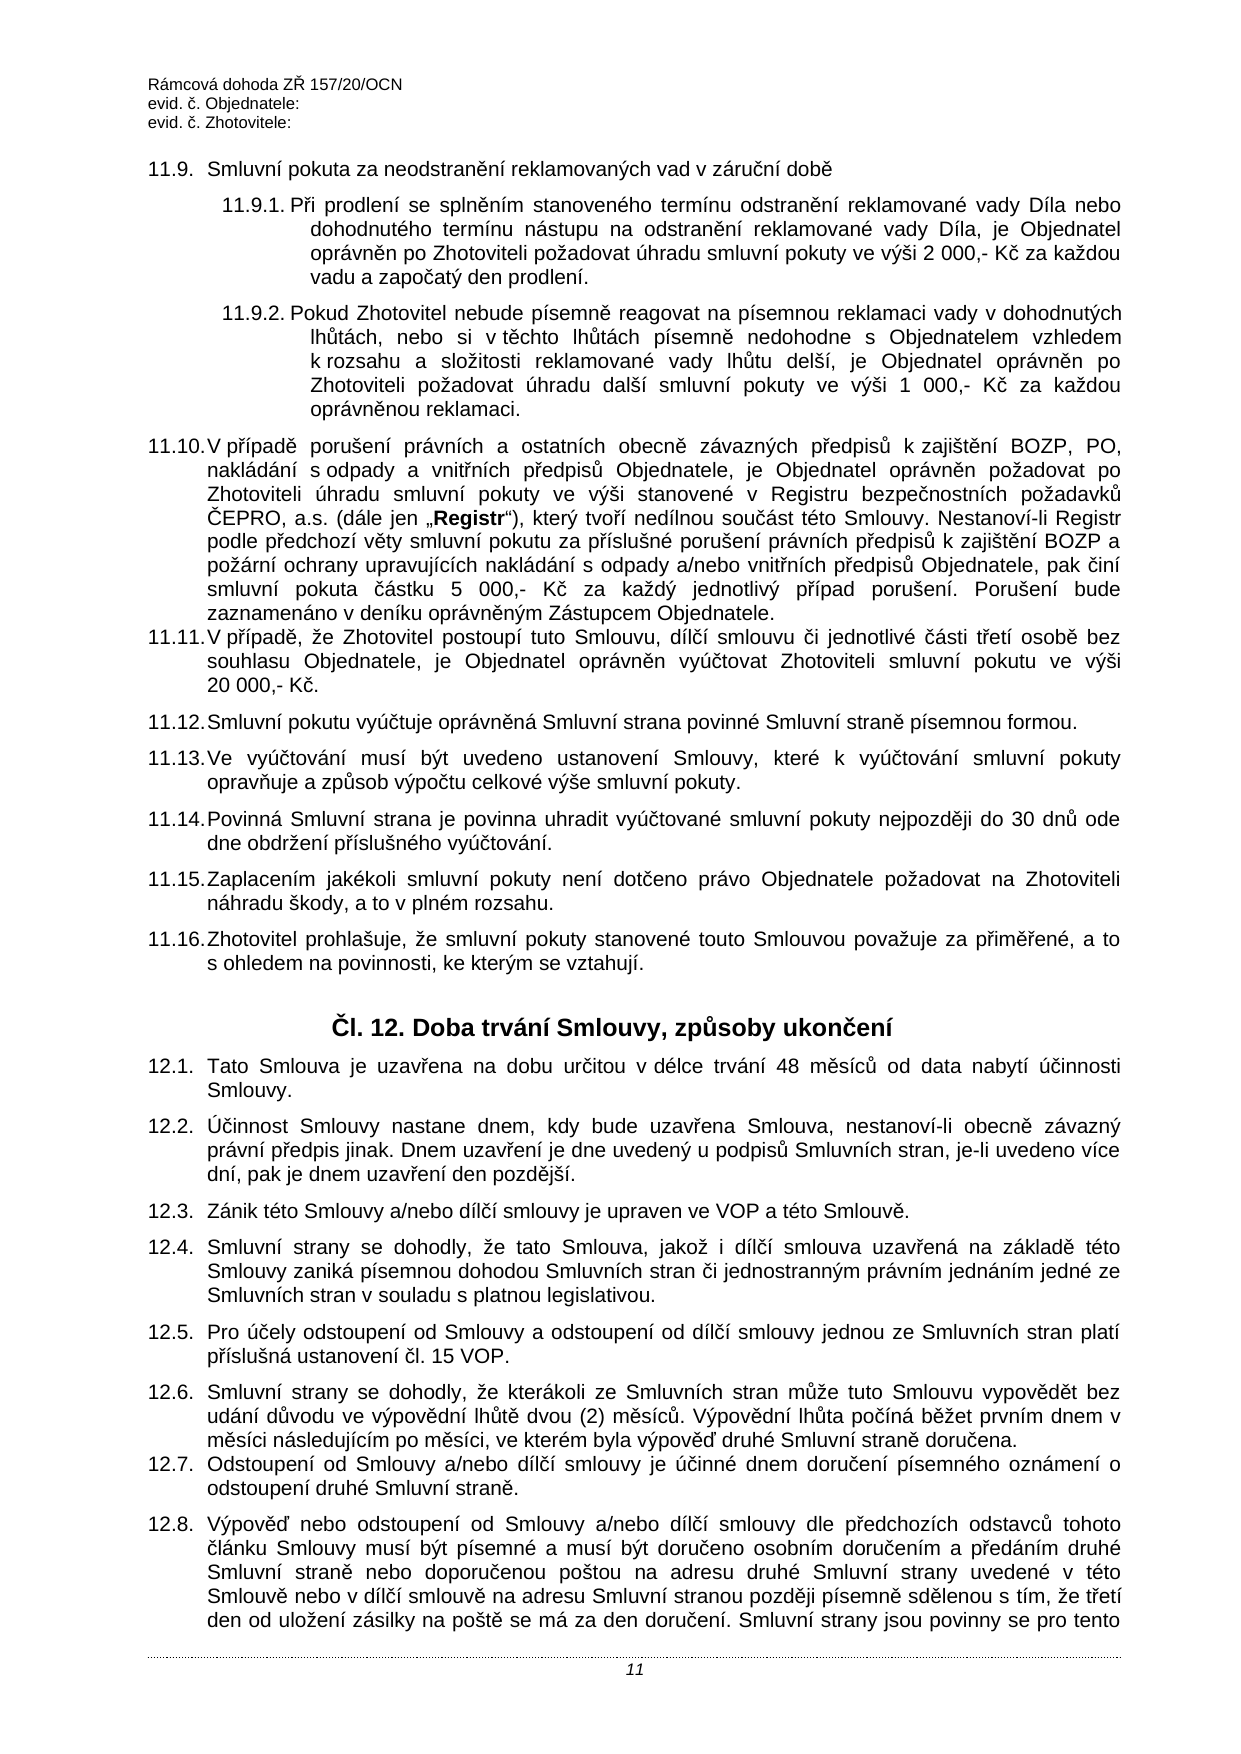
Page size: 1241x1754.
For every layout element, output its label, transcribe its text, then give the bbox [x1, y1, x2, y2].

list Odstoupení od Smlouvy a/nebo dílčí smlouvy je účinné dnem doručení písemného oznámení o odstoupení druhé Smluvní straně. [148, 1452, 1122, 1500]
list Při prodlení se splněním stanoveného termínu odstranění reklamované vady Díla nebo dohodnutého termínu nástupu na odstranění reklamované vady Díla, je Objednatel oprávněn po Zhotoviteli požadovat úhradu smluvní pokuty ve výši 2 000,- Kč za každou vadu a započatý den prodlení. [222, 193, 1122, 289]
list V případě, že Zhotovitel postoupí tuto Smlouvu, dílčí smlouvu či jednotlivé části třetí osobě bez souhlasu Objednatele, je Objednatel oprávněn vyúčtovat Zhotoviteli smluvní pokutu ve výši 20 000,- Kč. [148, 625, 1122, 697]
text Doba trvání Smlouvy, způsoby ukončení [102, 1013, 1122, 1041]
list Smluvní pokutu vyúčtuje oprávněná Smluvní strana povinné Smluvní straně písemnou formou. [148, 709, 1122, 733]
list Ve vyúčtování musí být uvedeno ustanovení Smlouvy, které k vyúčtování smluvní pokuty opravňuje a způsob výpočtu celkové výše smluvní pokuty. [148, 746, 1122, 794]
text Účinnost Smlouvy nastane dnem, kdy bude uzavřena Smlouva, nestanoví-li obecně závazný právní předpis jinak. Dnem uzavření je dne uvedený u podpisů Smluvních stran, je-li uvedeno více dní, pak je dnem uzavření den pozdější. [148, 1114, 1122, 1186]
list Povinná Smluvní strana je povinna uhradit vyúčtované smluvní pokuty nejpozději do 30 dnů ode dne obdržení příslušného vyúčtování. [148, 806, 1122, 854]
list Zhotovitel prohlašuje, že smluvní pokuty stanovené touto Smlouvou považuje za přiměřené, a to s ohledem na povinnosti, ke kterým se vztahují. [148, 927, 1122, 975]
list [148, 1512, 1122, 1632]
list Smluvní pokuta za neodstranění reklamovaných vad v záruční době [148, 156, 1122, 180]
list Pokud Zhotovitel nebude písemně reagovat na písemnou reklamaci vady v dohodnutých lhůtách, nebo si v těchto lhůtách písemně nedohodne s Objednatelem vzhledem k rozsahu a složitosti reklamované vady lhůtu delší, je Objednatel oprávněn po Zhotoviteli požadovat úhradu další smluvní pokuty ve výši 1 000,- Kč za každou oprávněnou reklamaci. [222, 301, 1122, 421]
list Zaplacením jakékoli smluvní pokuty není dotčeno právo Objednatele požadovat na Zhotoviteli náhradu škody, a to v plném rozsahu. [148, 867, 1122, 915]
text Zánik této Smlouvy a/nebo dílčí smlouvy je upraven ve VOP a této Smlouvě. [148, 1199, 1122, 1223]
text Tato Smlouva je uzavřena na dobu určitou v délce trvání 48 měsíců od data nabytí účinnosti Smlouvy. [148, 1054, 1122, 1102]
text V případě porušení právních a ostatních obecně závazných předpisů k zajištění BOZP, PO, nakládání s odpady a vnitřních předpisů Objednatele, je Objednatel oprávněn požadovat po Zhotoviteli úhradu smluvní pokuty ve výši stanovené v Registru bezpečnostních požadavků ČEPRO, a.s. (dále jen „Registr“), který tvoří nedílnou součást této Smlouvy. Nestanoví-li Registr podle předchozí věty smluvní pokutu za příslušné porušení právních předpisů k zajištění BOZP a požární ochrany upravujících nakládání s odpady a/nebo vnitřních předpisů Objednatele, pak činí smluvní pokuta částku 5 000,- Kč za každý jednotlivý případ porušení. Porušení bude zaznamenáno v deníku oprávněným Zástupcem Objednatele. [148, 433, 1122, 625]
text Smluvní strany se dohodly, že kterákoli ze Smluvních stran může tuto Smlouvu vypovědět bez udání důvodu ve výpovědní lhůtě dvou (2) měsíců. Výpovědní lhůta počíná běžet prvním dnem v měsíci následujícím po měsíci, ve kterém byla výpověď druhé Smluvní straně doručena. [148, 1380, 1122, 1452]
text Smluvní strany se dohodly, že tato Smlouva, jakož i dílčí smlouva uzavřená na základě této Smlouvy zaniká písemnou dohodou Smluvních stran či jednostranným právním jednáním jedné ze Smluvních stran v souladu s platnou legislativou. [148, 1235, 1122, 1307]
text Pro účely odstoupení od Smlouvy a odstoupení od dílčí smlouvy jednou ze Smluvních stran platí příslušná ustanovení čl. 15 VOP. [148, 1319, 1122, 1367]
